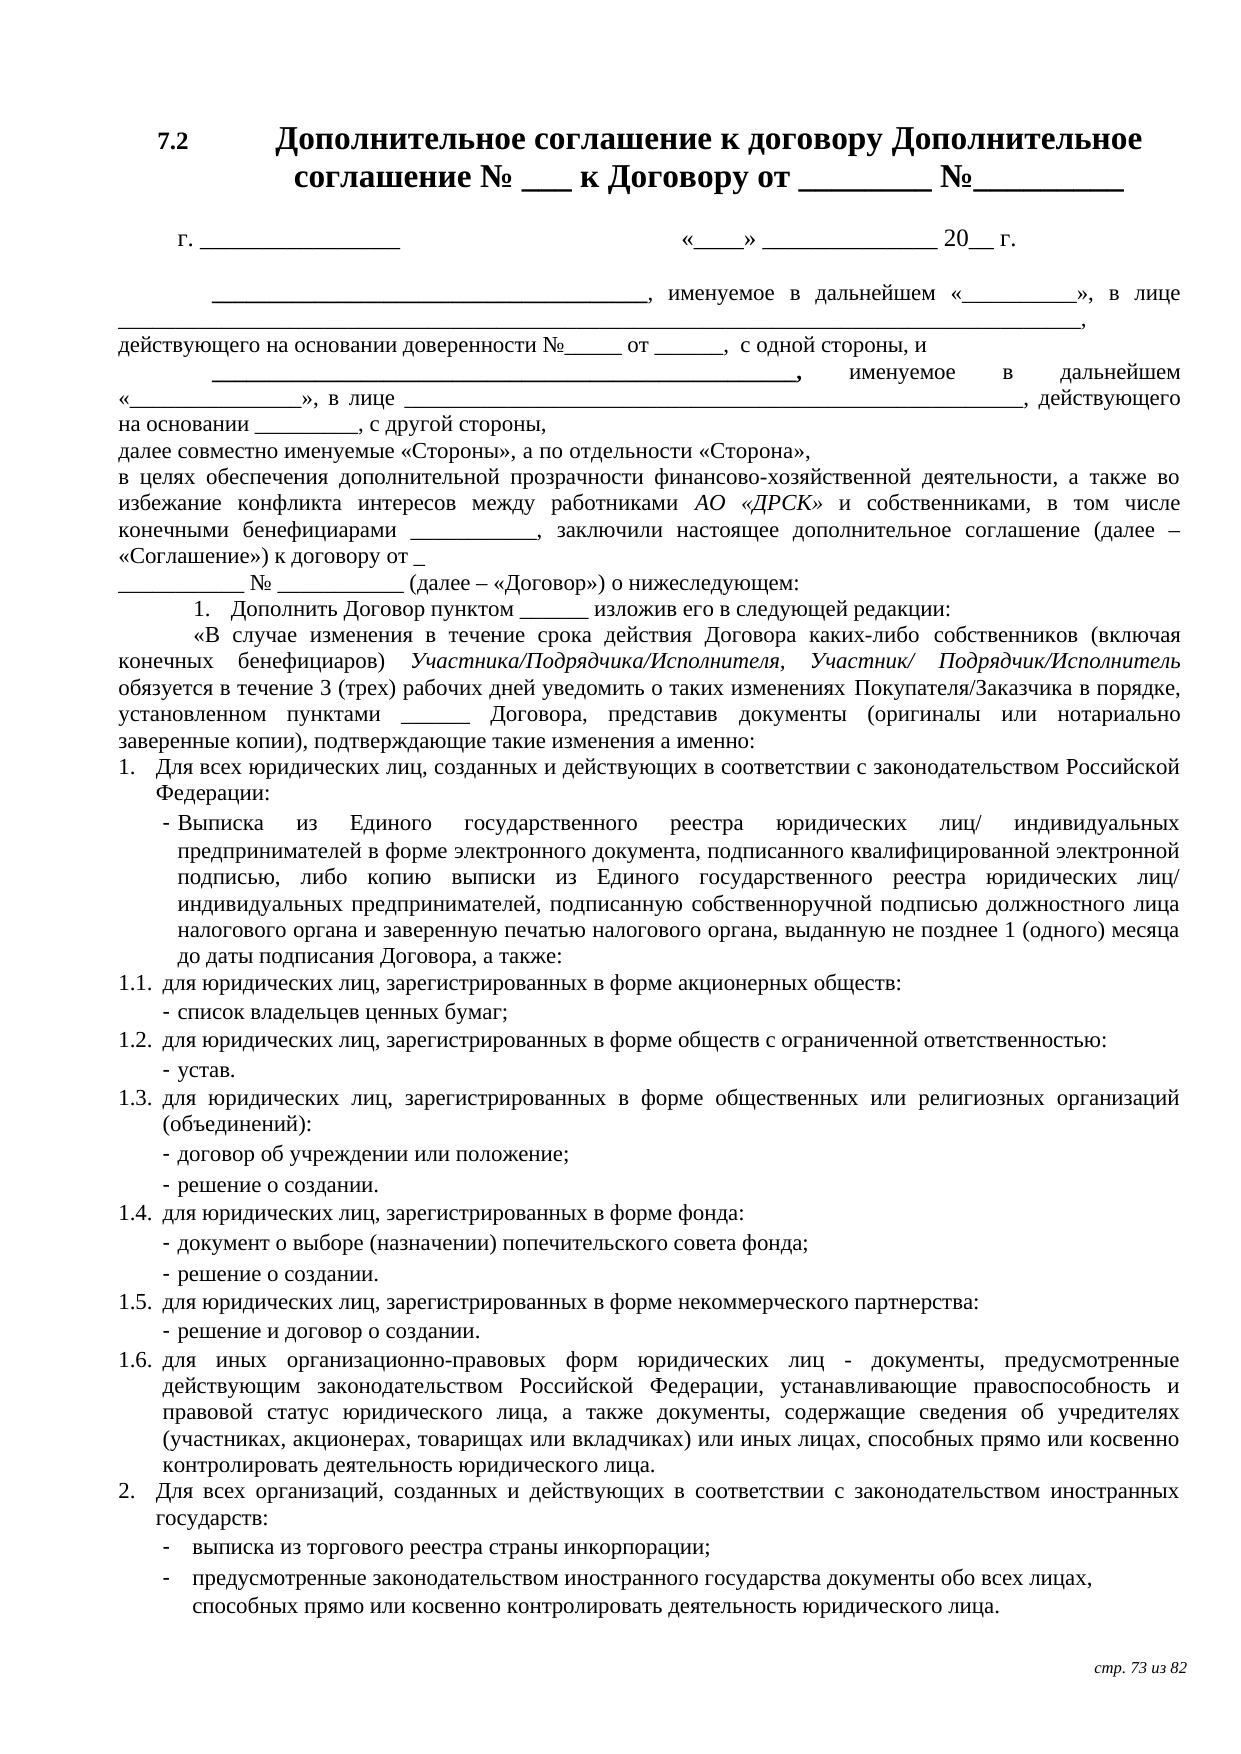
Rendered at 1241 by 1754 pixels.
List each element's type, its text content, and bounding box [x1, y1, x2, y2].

text ___________________________________________________, именуемое в дальнейшем «_______________», в лице ______________________________________________________, действующего на основании _________, с другой стороны, [118, 358, 1181, 437]
list Для всех юридических лиц, созданных и действующих в соответствии с законодательством Российской Федерации: [118, 753, 1181, 806]
list для юридических лиц, зарегистрированных в форме некоммерческого партнерства: [118, 1288, 1181, 1314]
text далее совместно именуемые «Стороны», а по отдельности «Сторона», [118, 437, 1181, 463]
text ___________ № ___________ (далее – «Договор») о нижеследующем: [118, 568, 1181, 595]
list устав. [162, 1053, 1181, 1084]
list решение и договор о создании. [162, 1314, 1181, 1346]
text г. ________________ «____» ______________ 20__ г. [118, 223, 1181, 252]
list для юридических лиц, зарегистрированных в форме фонда: [118, 1199, 1181, 1226]
list договор об учреждении или положение; [162, 1137, 1181, 1168]
list Дополнить Договор пунктом ______ изложив его в следующей редакции: [193, 595, 1181, 621]
subtitle Дополнительное соглашение к договору Дополнительное соглашение № ___ к Договору от ________ №_________ [118, 118, 1181, 195]
list Выписка из Единого государственного реестра юридических лиц/ индивидуальных предпринимателей в форме электронного документа, подписанного квалифицированной электронной подписью, либо копию выписки из Единого государственного реестра юридических лиц/ индивидуальных предпринимателей, подписанную собственноручной подписью должностного лица налогового органа и заверенную печатью налогового органа, выданную не позднее 1 (одного) месяца до даты подписания Договора, а также: [162, 806, 1181, 969]
text ______________________________________, именуемое в дальнейшем «__________», в лице ____________________________________________________________________________________, действующего на основании доверенности №_____ от ______, с одной стороны, и [118, 279, 1181, 358]
list решение о создании. [162, 1257, 1181, 1288]
list Для всех организаций, созданных и действующих в соответствии с законодательством иностранных государств: [118, 1477, 1181, 1530]
list для юридических лиц, зарегистрированных в форме общественных или религиозных организаций (объединений): [118, 1084, 1181, 1137]
list решение о создании. [162, 1168, 1181, 1199]
list выписка из торгового реестра страны инкорпорации; [162, 1530, 1181, 1561]
list для иных организационно-правовых форм юридических лиц - документы, предусмотренные действующим законодательством Российской Федерации, устанавливающие правоспособность и правовой статус юридического лица, а также документы, содержащие сведения об учредителях (участниках, акционерах, товарищах или вкладчиках) или иных лицах, способных прямо или косвенно контролировать деятельность юридического лица. [118, 1346, 1181, 1477]
list для юридических лиц, зарегистрированных в форме акционерных обществ: [118, 969, 1181, 995]
list документ о выборе (назначении) попечительского совета фонда; [162, 1226, 1181, 1257]
text в целях обеспечения дополнительной прозрачности финансово-хозяйственной деятельности, а также во избежание конфликта интересов между работниками АО «ДРСК» и собственниками, в том числе конечными бенефициарами ___________, заключили настоящее дополнительное соглашение (далее – «Соглашение») к договору от _ [118, 463, 1181, 568]
list для юридических лиц, зарегистрированных в форме обществ с ограниченной ответственностью: [118, 1026, 1181, 1053]
text «В случае изменения в течение срока действия Договора каких-либо собственников (включая конечных бенефициаров) Участника/Подрядчика/Исполнителя, Участник/ Подрядчик/Исполнитель обязуется в течение 3 (трех) рабочих дней уведомить о таких изменениях Покупателя/Заказчика в порядке, установленном пунктами ______ Договора, представив документы (оригиналы или нотариально заверенные копии), подтверждающие такие изменения а именно: [118, 621, 1181, 753]
list предусмотренные законодательством иностранного государства документы обо всех лицах, способных прямо или косвенно контролировать деятельность юридического лица. [162, 1561, 1181, 1619]
list список владельцев ценных бумаг; [162, 995, 1181, 1026]
